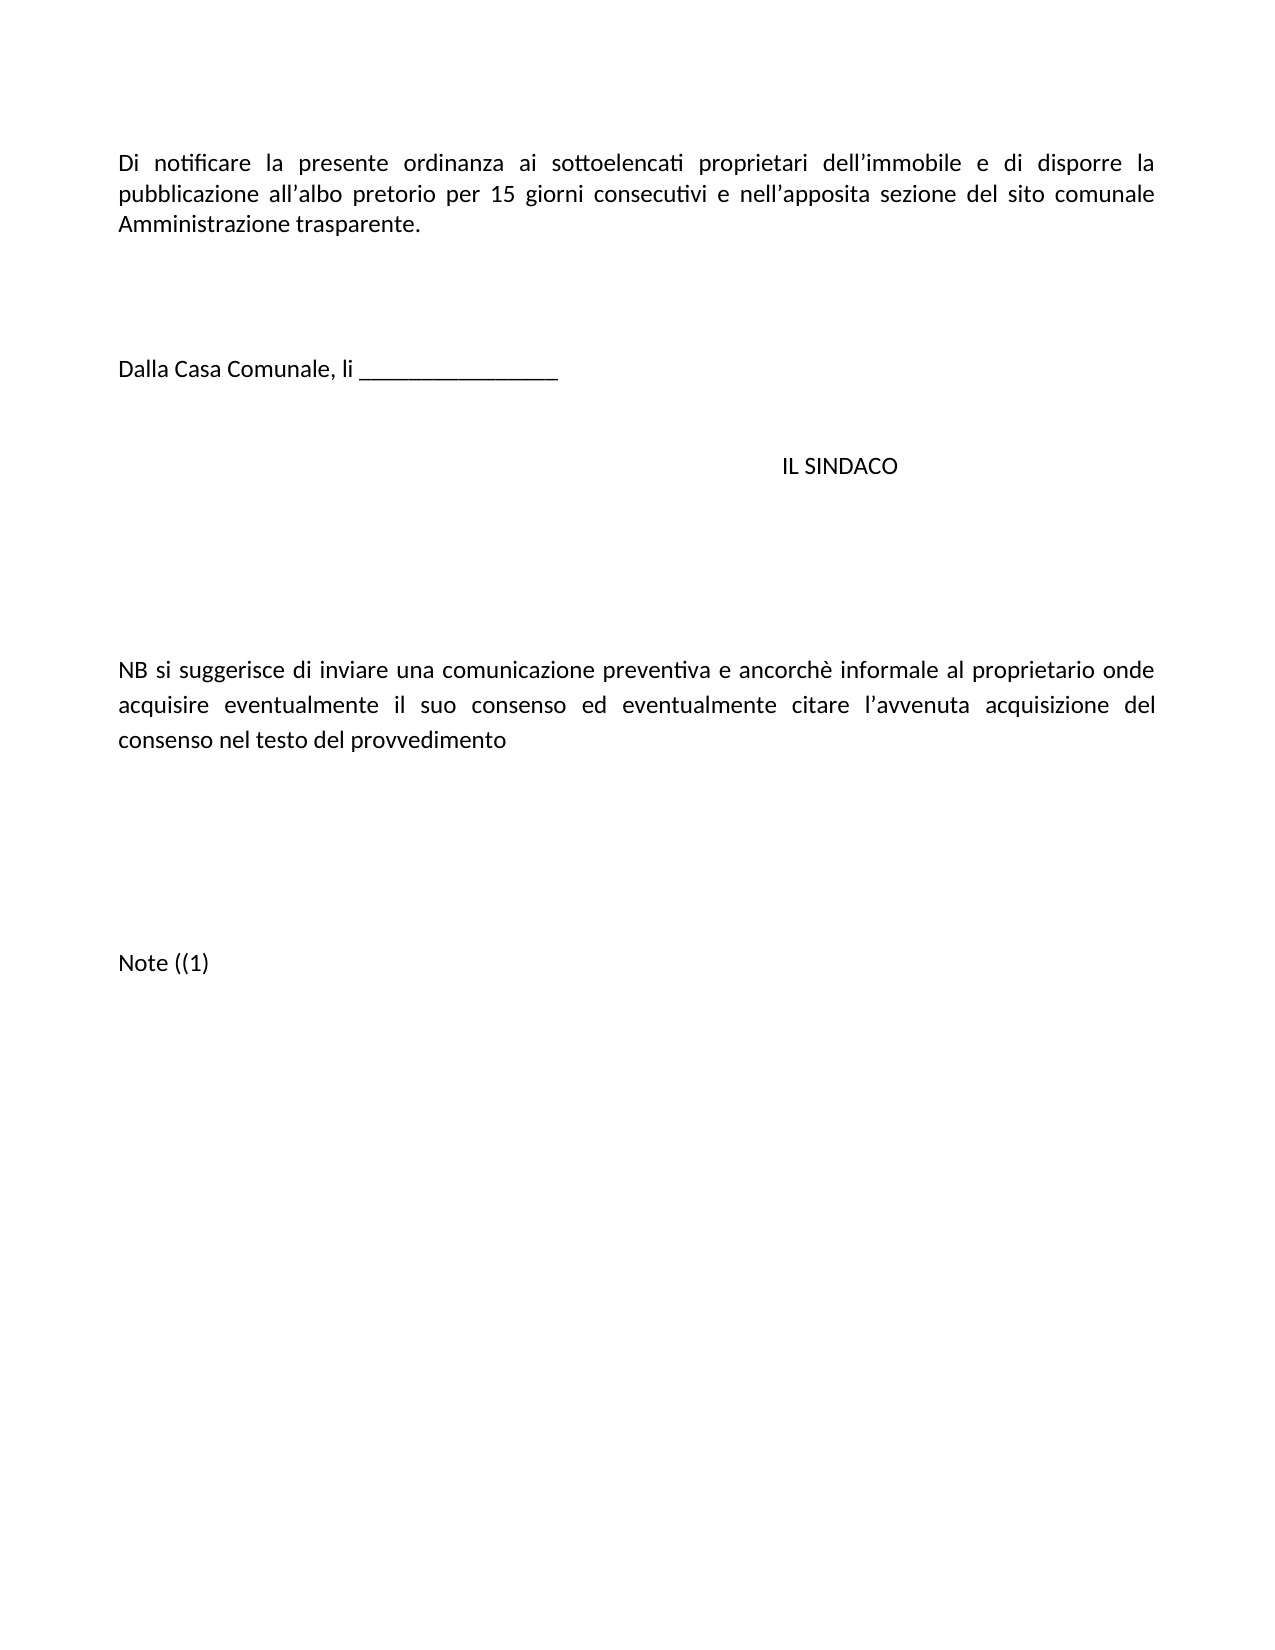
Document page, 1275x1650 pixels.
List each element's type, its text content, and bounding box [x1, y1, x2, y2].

text Dalla Casa Comunale, li ________________ [118, 353, 1157, 384]
text Di notificare la presente ordinanza ai sottoelencati proprietari dell’immobile e di disporre la pubblicazione all’albo pretorio per 15 giorni consecutivi e nell’apposita sezione del sito comunale Amministrazione trasparente. [118, 148, 1157, 239]
text Note ((1) [118, 947, 1157, 978]
text NB si suggerisce di inviare una comunicazione preventiva e ancorchè informale al proprietario onde acquisire eventualmente il suo consenso ed eventualmente citare l’avvenuta acquisizione del consenso nel testo del provvedimento [118, 654, 1157, 754]
text IL SINDACO [708, 450, 1157, 480]
